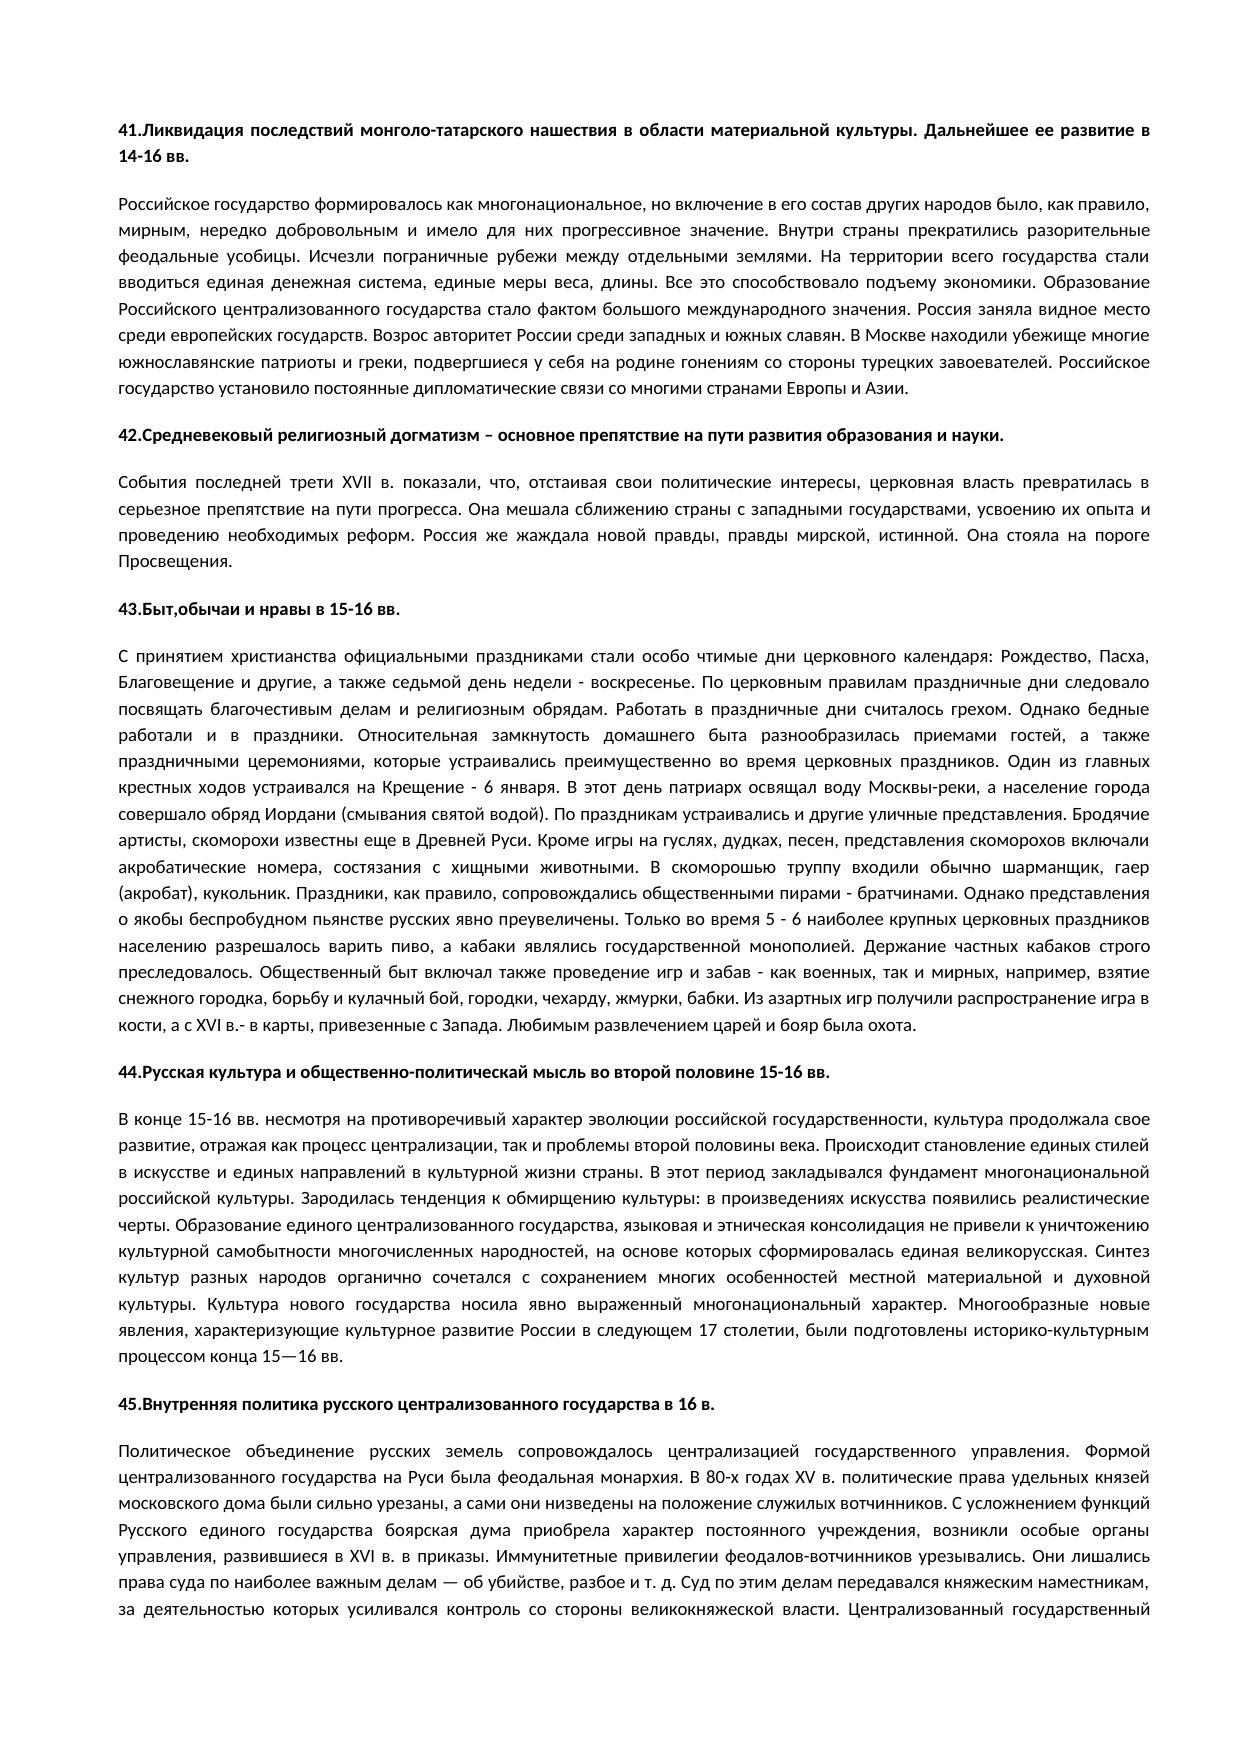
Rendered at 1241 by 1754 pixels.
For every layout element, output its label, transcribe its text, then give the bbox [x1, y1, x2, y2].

text События последней трети XVII в. показали, что, отстаивая свои политические интересы, церковная власть превратилась в серьезное препятствие на пути прогресса. Она мешала сближению страны с западными государствами, усвоению их опыта и проведению необходимых реформ. Россия же жаждала новой правды, правды мирской, истинной. Она стояла на пороге Просвещения. [118, 471, 1152, 572]
text 44.Русская культура и общественно-политическай мысль во второй половине 15-16 вв. [118, 1060, 1152, 1083]
text В конце 15-16 вв. несмотря на противоречивый характер эволюции российской государственности, культура продолжала свое развитие, отражая как процесс централизации, так и проблемы второй половины века. Происходит становление единых стилей в искусстве и единых направлений в культурной жизни страны. В этот период закладывался фундамент многонациональной российской культуры. Зародилась тенденция к обмирщению культуры: в произведениях искусства появились реалистические черты. Образование единого централизованного государства, языковая и этническая консолидация не привели к уничтожению культурной самобытности многочисленных народностей, на основе которых сформировалась единая великорусская. Синтез культур разных народов органично сочетался с сохранением многих особенностей местной материальной и духовной культуры. Культура нового государства носила явно выраженный многонациональный характер. Многообразные новые явления, характеризующие культурное развитие России в следующем 17 столетии, были подготовлены историко-культурным процессом конца 15—16 вв. [118, 1107, 1152, 1367]
text 42.Средневековый религиозный догматизм – основное препятствие на пути развития образования и науки. [118, 423, 1152, 446]
text С принятием христианства официальными праздниками стали особо чтимые дни церковного календаря: Рождество, Пасха, Благовещение и другие, а также седьмой день недели - воскресенье. По церковным правилам праздничные дни следовало посвящать благочестивым делам и религиозным обрядам. Работать в праздничные дни считалось грехом. Однако бедные работали и в праздники. Относительная замкнутость домашнего быта разнообразилась приемами гостей, а также праздничными церемониями, которые устраивались преимущественно во время церковных праздников. Один из главных крестных ходов устраивался на Крещение - 6 января. В этот день патриарх освящал воду Москвы-реки, а население города совершало обряд Иордани (смывания святой водой). По праздникам устраивались и другие уличные представления. Бродячие артисты, скоморохи известны еще в Древней Руси. Кроме игры на гуслях, дудках, песен, представления скоморохов включали акробатические номера, состязания с хищными животными. В скоморошью труппу входили обычно шарманщик, гаер (акробат), кукольник. Праздники, как правило, сопровождались общественными пирами - братчинами. Однако представления о якобы беспробудном пьянстве русских явно преувеличены. Только во время 5 - 6 наиболее крупных церковных праздников населению разрешалось варить пиво, а кабаки являлись государственной монополией. Держание частных кабаков строго преследовалось. Общественный быт включал также проведение игр и забав - как военных, так и мирных, например, взятие снежного городка, борьбу и кулачный бой, городки, чехарду, жмурки, бабки. Из азартных игр получили распространение игра в кости, а с XVI в.- в карты, привезенные с Запада. Любимым развлечением царей и бояр была охота. [118, 644, 1152, 1036]
text 41.Ликвидация последствий монголо-татарского нашествия в области материальной культуры. Дальнейшее ее развитие в 14-16 вв. [118, 118, 1152, 167]
text Российское государство формировалось как многонациональное, но включение в его состав других народов было, как правило, мирным, нередко добровольным и имело для них прогрессивное значение. Внутри страны прекратились разорительные феодальные усобицы. Исчезли пограничные рубежи между отдельными землями. На территории всего государства стали вводиться единая денежная система, единые меры веса, длины. Все это способствовало подъему экономики. Образование Российского централизованного государства стало фактом большого международного значения. Россия заняла видное место среди европейских государств. Возрос авторитет России среди западных и южных славян. В Москве находили убежище многие южнославянские патриоты и греки, подвергшиеся у себя на родине гонениям со стороны турецких завоевателей. Российское государство установило постоянные дипломатические связи со многими странами Европы и Азии. [118, 192, 1152, 399]
text 45.Внутренняя политика русского централизованного государства в 16 в. [118, 1392, 1152, 1414]
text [118, 1439, 1152, 1620]
text 43.Быт,обычаи и нравы в 15-16 вв. [118, 597, 1152, 620]
